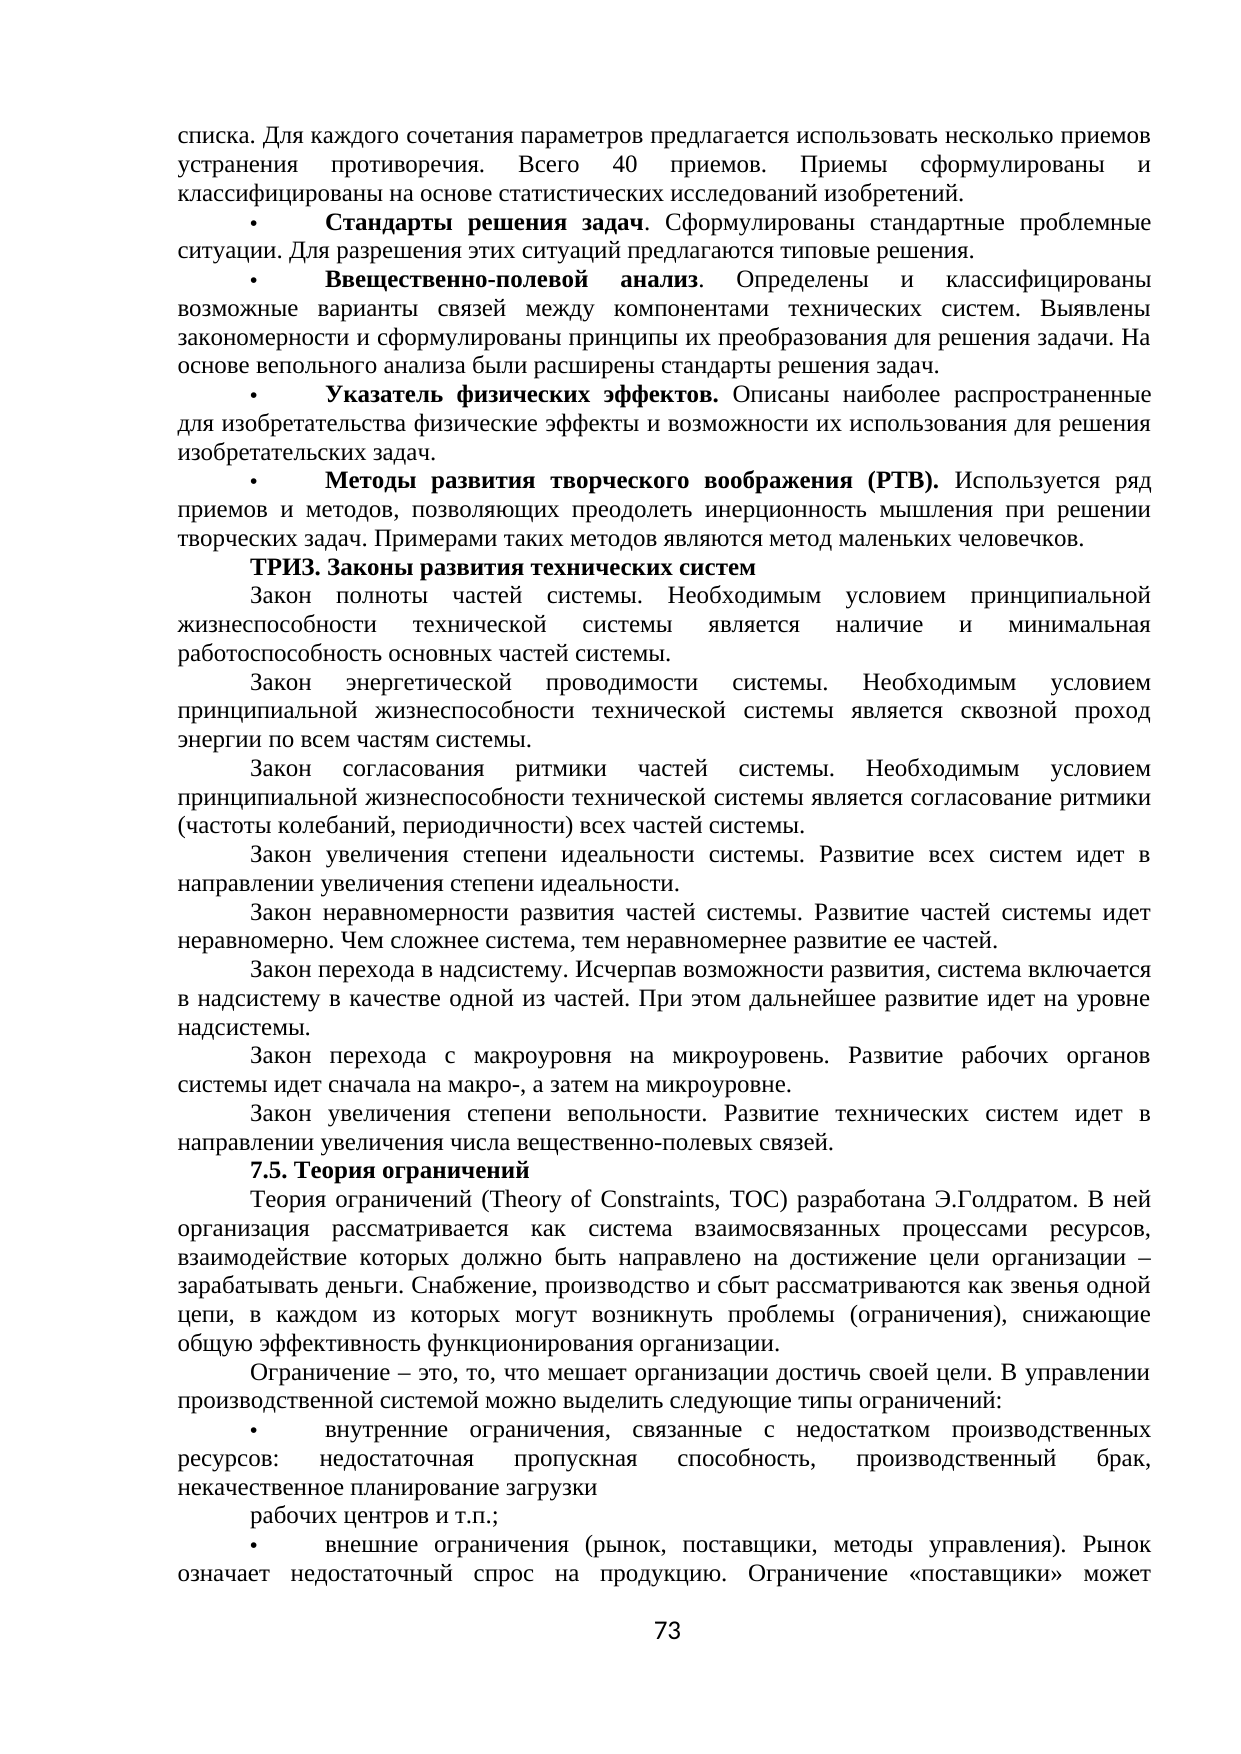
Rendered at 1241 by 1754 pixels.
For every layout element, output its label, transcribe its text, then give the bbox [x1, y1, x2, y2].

list Методы развития творческого воображения (РТВ). Используется ряд приемов и методов, позволяющих преодолеть инерционность мышления при решении творческих задач. Примерами таких методов являются метод маленьких человечков. [177, 466, 1152, 552]
list Указатель физических эффектов. Описаны наиболее распространенные для изобретательства физические эффекты и возможности их использования для решения изобретательских задач. [177, 379, 1152, 466]
text Закон согласования ритмики частей системы. Необходимым условием принципиальной жизнеспособности технической системы является согласование ритмики (частоты колебаний, периодичности) всех частей системы. [177, 753, 1152, 839]
text ТРИЗ. Законы развития технических систем [177, 552, 1152, 581]
text Закон полноты частей системы. Необходимым условием принципиальной жизнеспособности технической системы является наличие и минимальная работоспособность основных частей системы. [177, 581, 1152, 667]
text Закон перехода в надсистему. Исчерпав возможности развития, система включается в надсистему в качестве одной из частей. При этом дальнейшее развитие идет на уровне надсистемы. [177, 954, 1152, 1041]
text Закон перехода с макроуровня на микроуровень. Развитие рабочих органов системы идет сначала на макро-, а затем на микроуровне. [177, 1041, 1152, 1098]
text Теория ограничений (Theory of Constraints, TOC) разработана Э.Голдратом. В ней организация рассматривается как система взаимосвязанных процессами ресурсов, взаимодействие которых должно быть направлено на достижение цели организации – зарабатывать деньги. Снабжение, производство и сбыт рассматриваются как звенья одной цепи, в каждом из которых могут возникнуть проблемы (ограничения), снижающие общую эффективность функционирования организации. [177, 1184, 1152, 1357]
text Ограничение – это, то, что мешает организации достичь своей цели. В управлении производственной системой можно выделить следующие типы ограничений: [177, 1357, 1152, 1414]
text Закон увеличения степени вепольности. Развитие технических систем идет в направлении увеличения числа вещественно-полевых связей. [177, 1098, 1152, 1156]
list внутренние ограничения, связанные с недостатком производственных ресурсов: недостаточная пропускная способность, производственный брак, некачественное планирование загрузки [177, 1414, 1152, 1501]
text Закон неравномерности развития частей системы. Развитие частей системы идет неравномерно. Чем сложнее система, тем неравномернее развитие ее частей. [177, 897, 1152, 954]
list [177, 1529, 1152, 1587]
list Стандарты решения задач. Сформулированы стандартные проблемные ситуации. Для разрешения этих ситуаций предлагаются типовые решения. [177, 207, 1152, 264]
text Закон увеличения степени идеальности системы. Развитие всех систем идет в направлении увеличения степени идеальности. [177, 839, 1152, 897]
list Ввещественно-полевой анализ. Определены и классифицированы возможные варианты связей между компонентами технических систем. Выявлены закономерности и сформулированы принципы их преобразования для решения задачи. На основе вепольного анализа были расширены стандарты решения задач. [177, 264, 1152, 379]
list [177, 121, 1152, 207]
text Закон энергетической проводимости системы. Необходимым условием принципиальной жизнеспособности технической системы является сквозной проход энергии по всем частям системы. [177, 667, 1152, 753]
text рабочих центров и т.п.; [177, 1501, 1152, 1529]
text 7.5. Теория ограничений [177, 1156, 1152, 1184]
